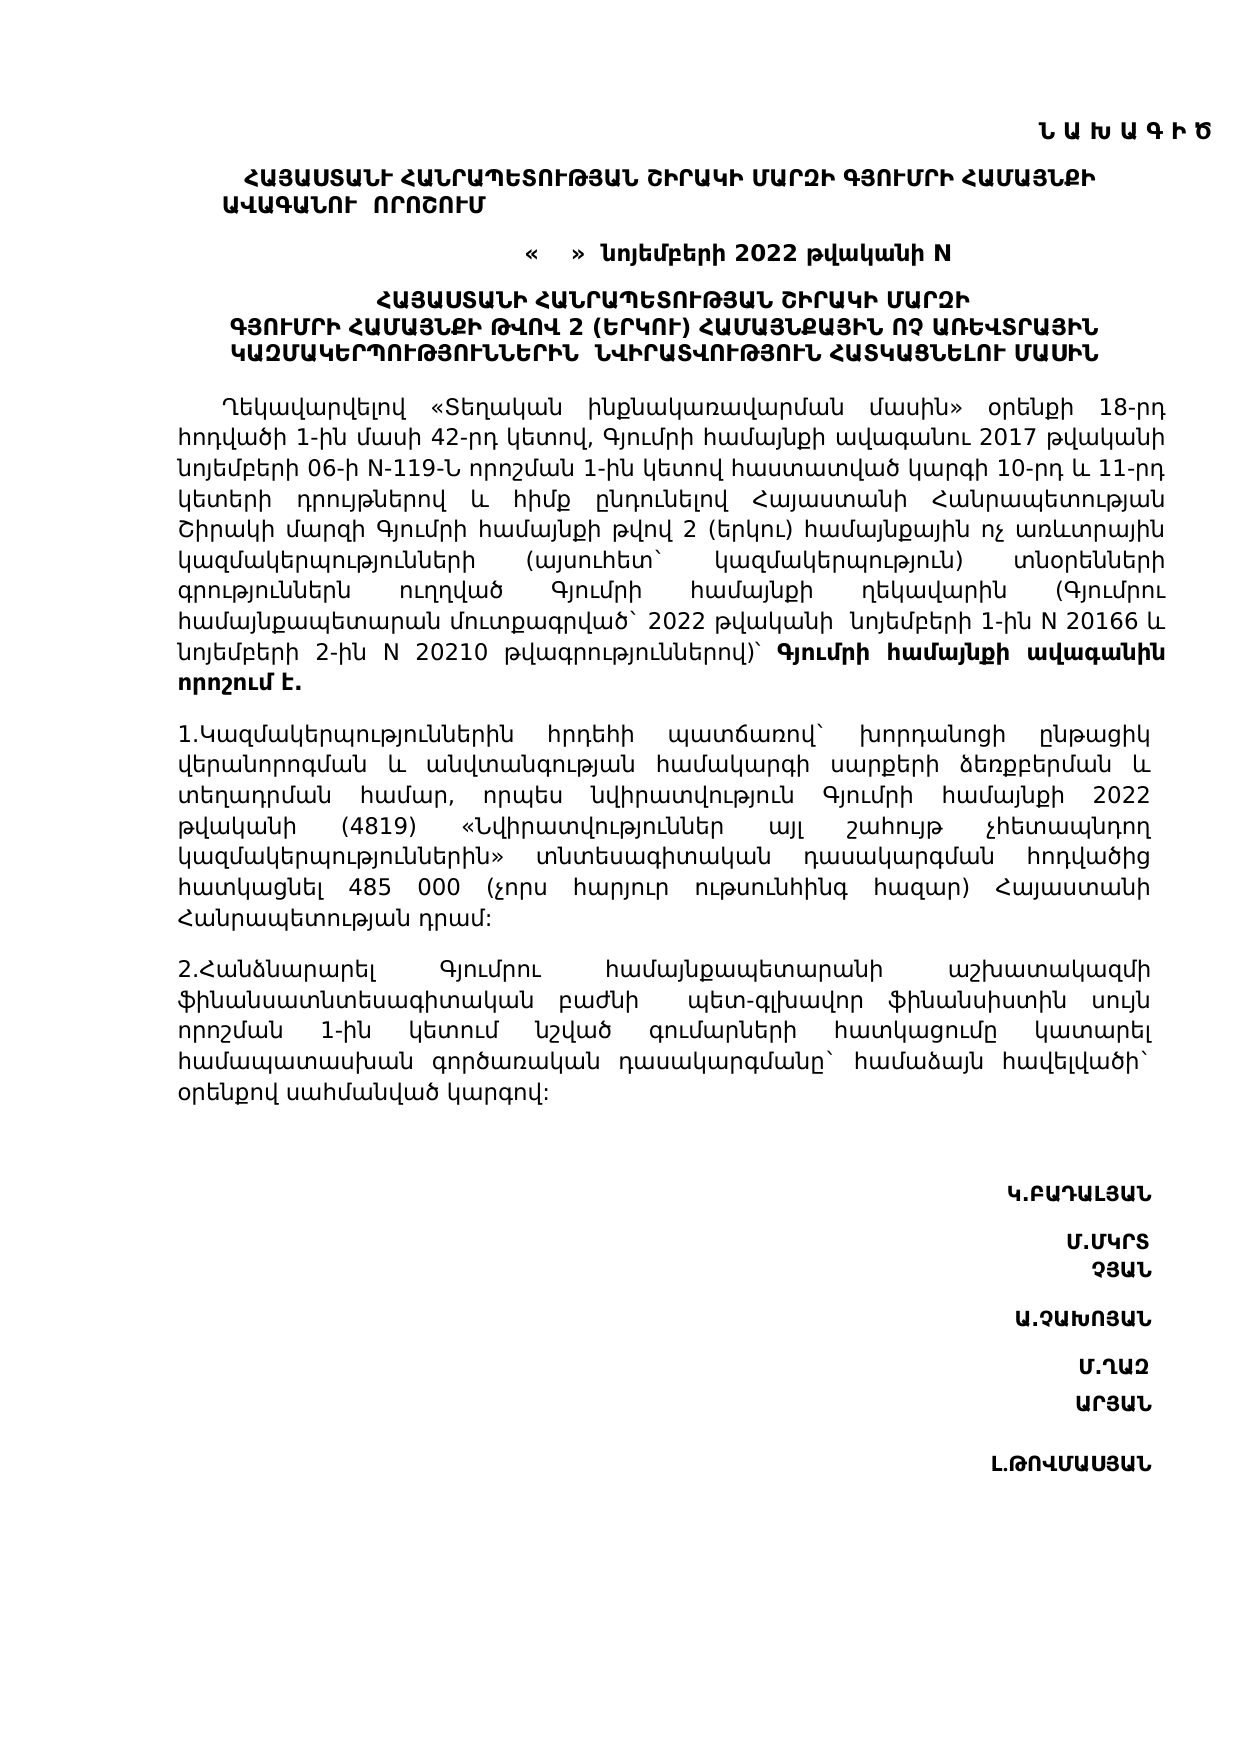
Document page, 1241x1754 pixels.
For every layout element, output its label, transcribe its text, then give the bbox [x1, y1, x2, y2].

text ԳՅՈՒՄՐԻ ՀԱՄԱՅՆՔԻ ԹՎՈՎ 2 (ԵՐԿՈՒ) ՀԱՄԱՅՆՔԱՅԻՆ ՈՉ ԱՌԵՎՏՐԱՅԻՆ ԿԱԶՄԱԿԵՐՊՈՒԹՅՈՒՆՆԵՐԻՆ ՆՎԻՐԱՏՎՈՒԹՅՈՒՆ ՀԱՏԿԱՑՆԵԼՈՒ ՄԱՍԻՆ [177, 314, 1152, 367]
text 1.Կազմակերպություններին հրդեհի պատճառով` խորդանոցի ընթացիկ վերանորոգման և անվտանգության համակարգի սարքերի ձեռքբերման և տեղադրման համար, որպես նվիրատվություն Գյումրի համայնքի 2022 թվականի (4819) «Նվիրատվություններ այլ շահույթ չհետապնդող կազմակերպություններին» տնտեսագիտական դասակարգման հոդվածից հատկացնել 485 000 (չորս հարյուր ութսունհինգ հազար) Հայաստանի Հանրապետության դրամ: [177, 721, 1152, 931]
text Մ.ՄԿՐՏՉՅԱՆ [177, 1230, 1152, 1282]
text Կ.ԲԱԴԱԼՅԱՆ [177, 1182, 1152, 1206]
text « » նոյեմբերի 2022 թվականի N [222, 240, 1240, 266]
text Ղեկավարվելով «Տեղական ինքնակառավարման մասին» օրենքի 18-րդ հոդվածի 1-ին մասի 42-րդ կետով, Գյումրի համայնքի ավագանու 2017 թվականի նոյեմբերի 06-ի N-119-Ն որոշման 1-ին կետով հաստատված կարգի 10-րդ և 11-րդ կետերի դրույթներով և հիմք ընդունելով Հայաստանի Հանրապետության Շիրակի մարզի Գյումրի համայնքի թվով 2 (երկու) համայնքային ոչ առևտրային կազմակերպությունների (այսուհետ` կազմակերպություն) տնօրենների գրություններն ուղղված Գյումրի համայնքի ղեկավարին (Գյումրու համայնքապետարան մուտքագրված` 2022 թվականի նոյեմբերի 1-ին N 20166 և նոյեմբերի 2-ին N 20210 թվագրություններով)՝ Գյումրի համայնքի ավագանին որոշում է. [177, 394, 1166, 696]
text Ն Ա Խ Ա Գ Ի Ծ [177, 118, 1240, 145]
text ՀԱՅԱՍՏԱՆՒ ՀԱՆՐԱՊԵՏՈՒԹՅԱՆ ՇԻՐԱԿԻ ՄԱՐԶԻ ԳՅՈՒՄՐԻ ՀԱՄԱՅՆՔԻ ԱՎԱԳԱՆՈՒ ՈՐՈՇՈՒՄ [222, 166, 1240, 219]
text 2.Հանձնարարել Գյումրու համայնքապետարանի աշխատակազմի ֆինանսատնտեսագիտական բաժնի պետ-գլխավոր ֆինանսիստին սույն որոշման 1-ին կետում նշված գումարների հատկացումը կատարել համապատասխան գործառական դասակարգմանը` համաձայն հավելվածի` օրենքով սահմանված կարգով: [177, 956, 1152, 1105]
text Մ.ՂԱԶԱՐՅԱՆ [177, 1355, 1152, 1416]
text Լ.ԹՈՎՄԱՍՅԱՆ [177, 1449, 1152, 1477]
text ՀԱՅԱՍՏԱՆԻ ՀԱՆՐԱՊԵՏՈՒԹՅԱՆ ՇԻՐԱԿԻ ՄԱՐԶԻ [177, 287, 1152, 314]
text Ա.ՉԱԽՈՅԱՆ [177, 1307, 1152, 1331]
